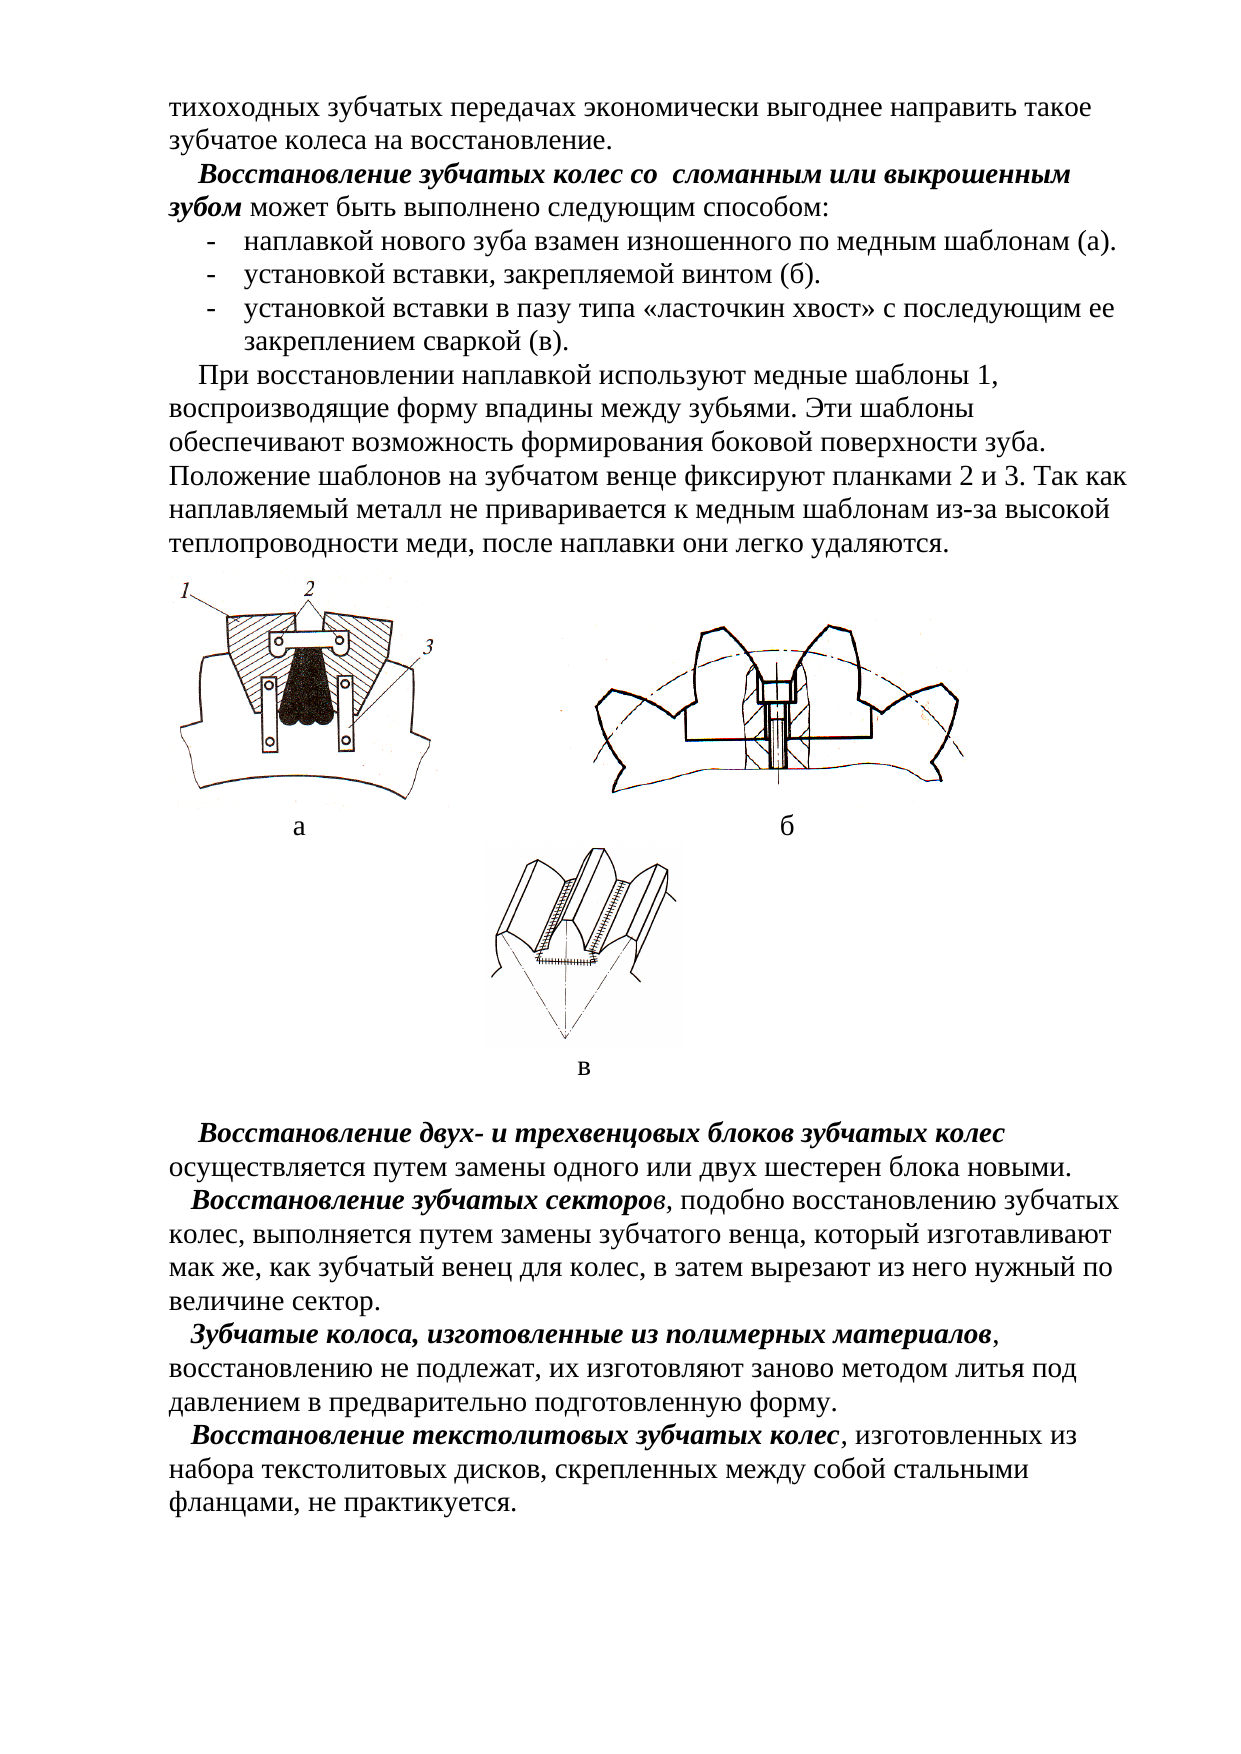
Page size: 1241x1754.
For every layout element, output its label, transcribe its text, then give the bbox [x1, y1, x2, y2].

text Восстановление зубчатых колес со сломанным или выкрошенным зубом может быть выполнено следующим способом: [169, 156, 1152, 223]
text Восстановление двух- и трехвенцовых блоков зубчатых колес осуществляется путем замены одного или двух шестерен блока новыми. [169, 1115, 1152, 1182]
picture [559, 597, 983, 809]
list установкой вставки, закрепляемой винтом (б). [206, 256, 1152, 290]
text тихоходных зубчатых передачах экономически выгоднее направить такое зубчатое колеса на восстановление. [169, 89, 1152, 156]
text Восстановление зубчатых секторов, подобно восстановлению зубчатых колес, выполняется путем замены зубчатого венца, который изготавливают мак же, как зубчатый венец для колес, в затем вырезают из него нужный по величине сектор. [169, 1182, 1152, 1317]
text Восстановление текстолитовых зубчатых колес, изготовленных из набора текстолитовых дисков, скрепленных между собой стальными фланцами, не практикуется. [169, 1417, 1152, 1518]
list наплавкой нового зуба взамен изношенного по медным шаблонам (а). [206, 223, 1152, 256]
picture [168, 558, 451, 809]
picture [482, 841, 684, 1049]
text При восстановлении наплавкой используют медные шаблоны 1, воспроизводящие форму впадины между зубьями. Эти шаблоны обеспечивают возможность формирования боковой поверхности зуба. Положение шаблонов на зубчатом венце фиксируют планками 2 и 3. Так как наплавляемый металл не приваривается к медным шаблонам из-за высокой теплопроводности меди, после наплавки они легко удаляются. [169, 357, 1152, 558]
list установкой вставки в пазу типа «ласточкин хвост» с последующим ее закреплением сваркой (в). [206, 290, 1152, 357]
text в [169, 1048, 1152, 1082]
text Зубчатые колоса, изготовленные из полимерных материалов, восстановлению не подлежат, их изготовляют заново методом литья под давлением в предварительно подготовленную форму. [169, 1317, 1152, 1417]
text а б [169, 808, 1152, 842]
